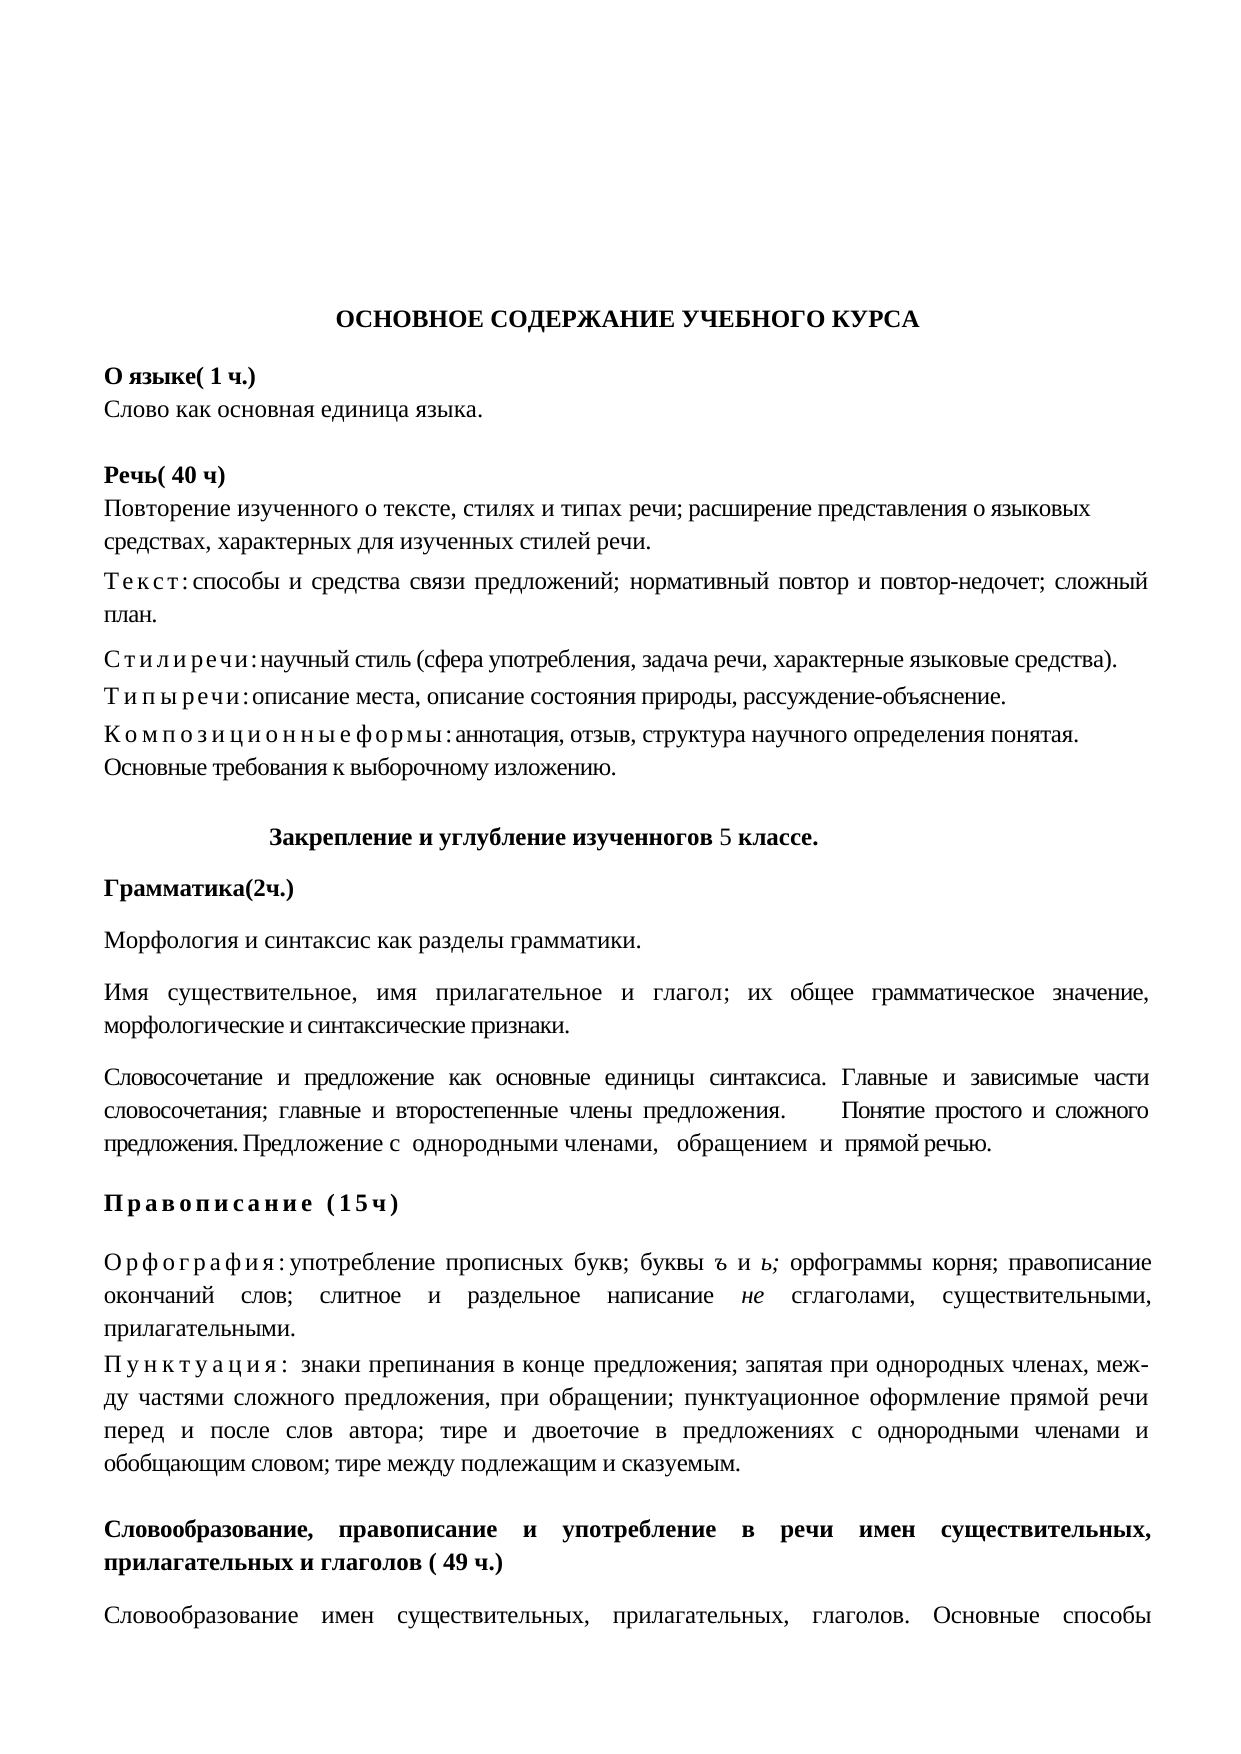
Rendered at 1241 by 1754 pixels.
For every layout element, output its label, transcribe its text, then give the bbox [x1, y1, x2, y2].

text Правописание (15ч) [103, 1188, 1152, 1216]
text Слово как основная единица языка. [103, 394, 1152, 423]
text средствах, характерных для изученных стилей речи. [103, 526, 1152, 555]
text Грамматика(2ч.) [103, 873, 1150, 902]
text Речь( 40 ч) [103, 460, 1152, 489]
text ОСНОВНОЕ СОДЕРЖАНИЕ УЧЕБНОГО КУРСА [103, 304, 1152, 333]
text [103, 1600, 1152, 1629]
text О языке( 1 ч.) [103, 361, 1152, 390]
text Орфография:употребление прописных букв; буквы ъ и ь; орфограммы корня; правописание окончаний слов; слитное и раздельное написание не сглаголами, существительными, прилагательными. [103, 1247, 1152, 1341]
text Имя существительное, имя прилагательное и глагол; их общее грамматическое значение, морфологические и синтаксические признаки. [103, 977, 1150, 1039]
text Типыречи:описание места, описание состояния природы, рассуждение-объяснение. [103, 681, 1145, 710]
text Текст:способы и средства связи предложений; нормативный повтор и повтор-недочет; сложный план. [103, 566, 1149, 628]
text Стилиречи:научный стиль (сфера употребления, задача речи, характерные языковые средства). [103, 644, 1147, 673]
text Закрепление и углубление изученногов 5 классе. [103, 822, 984, 850]
text Основные требования к выборочному изложению. [103, 752, 1152, 781]
text Пунктуация: знаки препинания в конце предложения; запятая при однородных членах, между частями сложного предложения, при обращении; пунктуационное оформление прямой речи перед и после слов автора; тире и двоеточие в предложениях с однородными членами и обобщающим словом; тире между подлежащим и сказуемым. [103, 1349, 1149, 1477]
text Композиционныеформы:аннотация, отзыв, структура научного определения понятая. [103, 719, 1142, 748]
text Повторение изученного о тексте, стилях и типах речи; расширение представления о языковых [103, 493, 1152, 522]
text Морфология и синтаксис как разделы грамматики. [103, 926, 1150, 954]
text Словосочетание и предложение как основные единицы синтаксиса. Главные и зависимые части словосочетания; главные и второстепенные члены предложения. Понятие простого и сложного предложения. Предложение с однородными членами, обращением и прямой речью. [103, 1062, 1150, 1157]
text Словообразование, правописание и употребление в речи имен существительных, прилагательных и глаголов ( 49 ч.) [103, 1514, 1152, 1576]
